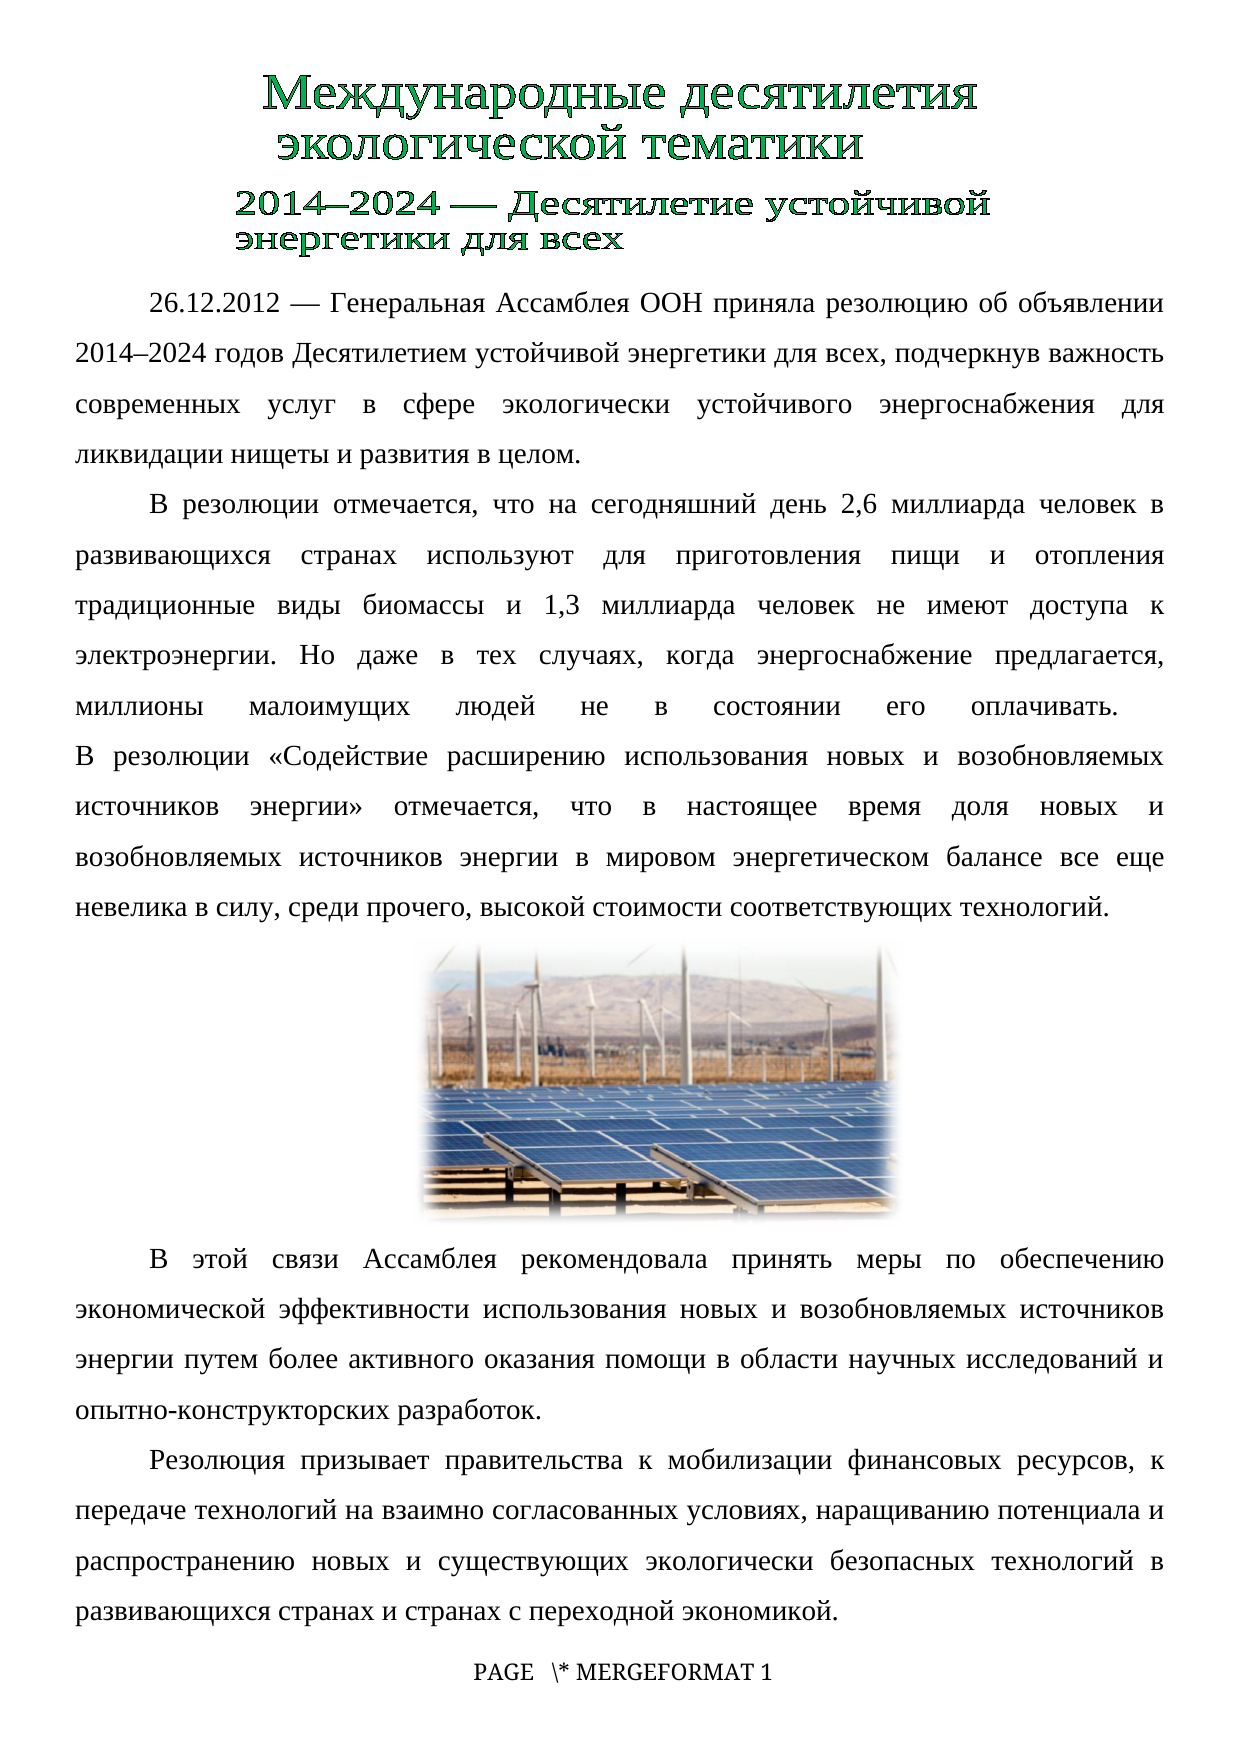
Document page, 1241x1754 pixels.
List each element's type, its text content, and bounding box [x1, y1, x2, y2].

text В этой связи Ассамблея рекомендовала принять меры по обеспечению экономической эффективности использования новых и возобновляемых источников энергии путем более активного оказания помощи в области научных исследований и опытно-конструкторских разработок. [75, 1241, 1165, 1425]
text 26.12.2012 — Генеральная Ассамблея ООН приняла резолюцию об объявлении 2014–2024 годов Десятилетием устойчивой энергетики для всех, подчеркнув важность современных услуг в сфере экологически устойчивого энергоснабжения для ликвидации нищеты и развития в целом. [75, 285, 1165, 470]
picture [443, 968, 875, 1197]
text В резолюции отмечается, что на сегодняшний день 2,6 миллиарда человек в развивающихся странах используют для приготовления пищи и отопления традиционные виды биомассы и 1,3 миллиарда человек не имеют доступа к электроэнергии. Но даже в тех случаях, когда энергоснабжение предлагается, миллионы малоимущих людей не в состоянии его оплачивать. В резолюции «Содействие расширению использования новых и возобновляемых источников энергии» отмечается, что в настоящее время доля новых и возобновляемых источников энергии в мировом энергетическом балансе все еще невелика в силу, среди прочего, высокой стоимости соответствующих технологий. [75, 486, 1165, 922]
text Резолюция призывает правительства к мобилизации финансовых ресурсов, к передаче технологий на взаимно согласованных условиях, наращиванию потенциала и распространению новых и существующих экологически безопасных технологий в развивающихся странах и странах с переходной экономикой. [75, 1442, 1165, 1627]
